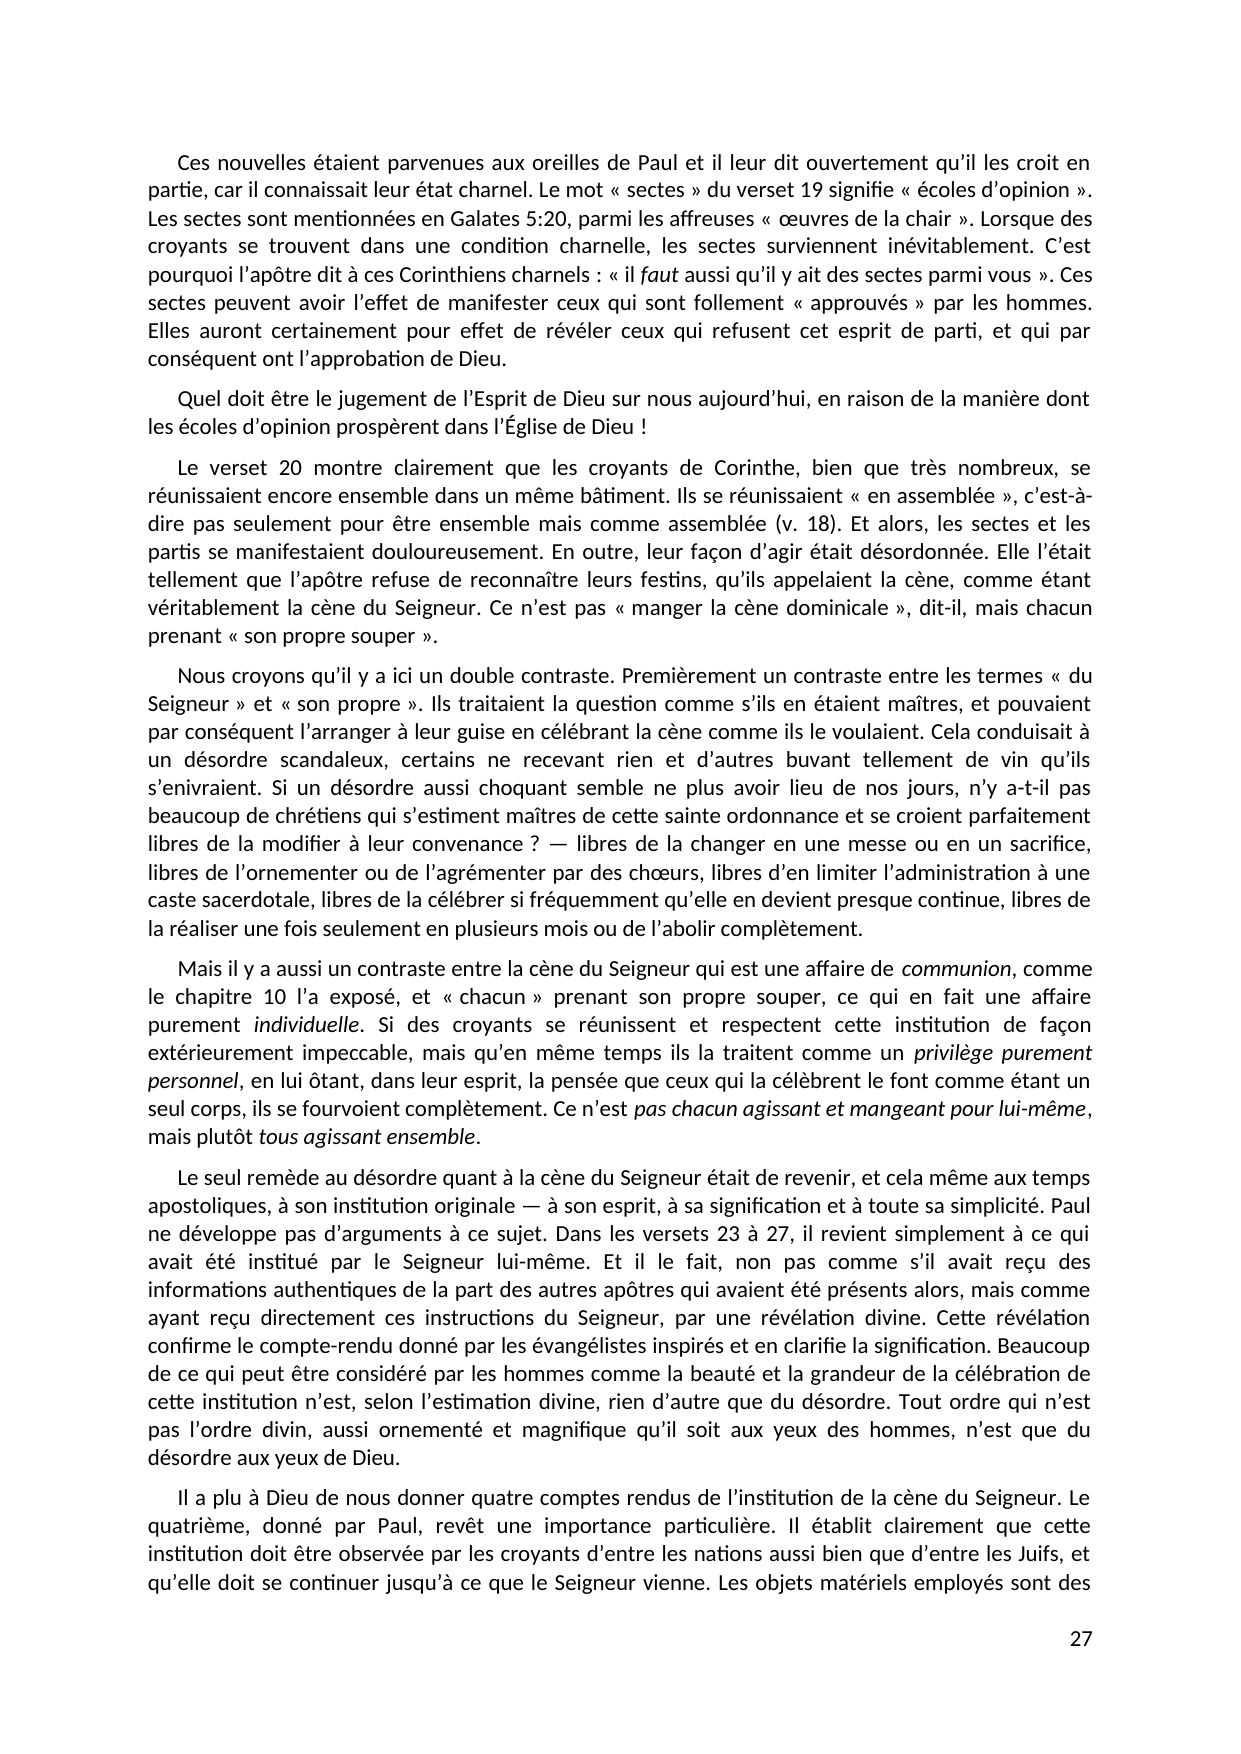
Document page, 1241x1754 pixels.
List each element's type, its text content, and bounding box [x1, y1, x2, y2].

text Le seul remède au désordre quant à la cène du Seigneur était de revenir, et cela même aux temps apostoliques, à son institution originale — à son esprit, à sa signification et à toute sa simplicité. Paul ne développe pas d’arguments à ce sujet. Dans les versets 23 à 27, il revient simplement à ce qui avait été institué par le Seigneur lui-même. Et il le fait, non pas comme s’il avait reçu des informations authentiques de la part des autres apôtres qui avaient été présents alors, mais comme ayant reçu directement ces instructions du Seigneur, par une révélation divine. Cette révélation confirme le compte-rendu donné par les évangélistes inspirés et en clarifie la signification. Beaucoup de ce qui peut être considéré par les hommes comme la beauté et la grandeur de la célébration de cette institution n’est, selon l’estimation divine, rien d’autre que du désordre. Tout ordre qui n’est pas l’ordre divin, aussi ornementé et magnifique qu’il soit aux yeux des hommes, n’est que du désordre aux yeux de Dieu. [148, 1163, 1093, 1471]
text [148, 1483, 1093, 1596]
text Le verset 20 montre clairement que les croyants de Corinthe, bien que très nombreux, se réunissaient encore ensemble dans un même bâtiment. Ils se réunissaient « en assemblée », c’est-à-dire pas seulement pour être ensemble mais comme assemblée (v. 18). Et alors, les sectes et les partis se manifestaient douloureusement. En outre, leur façon d’agir était désordonnée. Elle l’était tellement que l’apôtre refuse de reconnaître leurs festins, qu’ils appelaient la cène, comme étant véritablement la cène du Seigneur. Ce n’est pas « manger la cène dominicale », dit-il, mais chacun prenant « son propre souper ». [148, 453, 1093, 649]
text Nous croyons qu’il y a ici un double contraste. Premièrement un contraste entre les termes « du Seigneur » et « son propre ». Ils traitaient la question comme s’ils en étaient maîtres, et pouvaient par conséquent l’arranger à leur guise en célébrant la cène comme ils le voulaient. Cela conduisait à un désordre scandaleux, certains ne recevant rien et d’autres buvant tellement de vin qu’ils s’enivraient. Si un désordre aussi choquant semble ne plus avoir lieu de nos jours, n’y a-t-il pas beaucoup de chrétiens qui s’estiment maîtres de cette sainte ordonnance et se croient parfaitement libres de la modifier à leur convenance ? — libres de la changer en une messe ou en un sacrifice, libres de l’ornementer ou de l’agrémenter par des chœurs, libres d’en limiter l’administration à une caste sacerdotale, libres de la célébrer si fréquemment qu’elle en devient presque continue, libres de la réaliser une fois seulement en plusieurs mois ou de l’abolir complètement. [148, 661, 1093, 942]
text Mais il y a aussi un contraste entre la cène du Seigneur qui est une affaire de communion, comme le chapitre 10 l’a exposé, et « chacun » prenant son propre souper, ce qui en fait une affaire purement individuelle. Si des croyants se réunissent et respectent cette institution de façon extérieurement impeccable, mais qu’en même temps ils la traitent comme un privilège purement personnel, en lui ôtant, dans leur esprit, la pensée que ceux qui la célèbrent le font comme étant un seul corps, ils se fourvoient complètement. Ce n’est pas chacun agissant et mangeant pour lui-même, mais plutôt tous agissant ensemble. [148, 954, 1093, 1150]
text Quel doit être le jugement de l’Esprit de Dieu sur nous aujourd’hui, en raison de la manière dont les écoles d’opinion prospèrent dans l’Église de Dieu ! [148, 384, 1093, 440]
text Ces nouvelles étaient parvenues aux oreilles de Paul et il leur dit ouvertement qu’il les croit en partie, car il connaissait leur état charnel. Le mot « sectes » du verset 19 signifie « écoles d’opinion ». Les sectes sont mentionnées en Galates 5:20, parmi les affreuses « œuvres de la chair ». Lorsque des croyants se trouvent dans une condition charnelle, les sectes surviennent inévitablement. C’est pourquoi l’apôtre dit à ces Corinthiens charnels : « il faut aussi qu’il y ait des sectes parmi vous ». Ces sectes peuvent avoir l’effet de manifester ceux qui sont follement « approuvés » par les hommes. Elles auront certainement pour effet de révéler ceux qui refusent cet esprit de parti, et qui par conséquent ont l’approbation de Dieu. [148, 148, 1093, 372]
